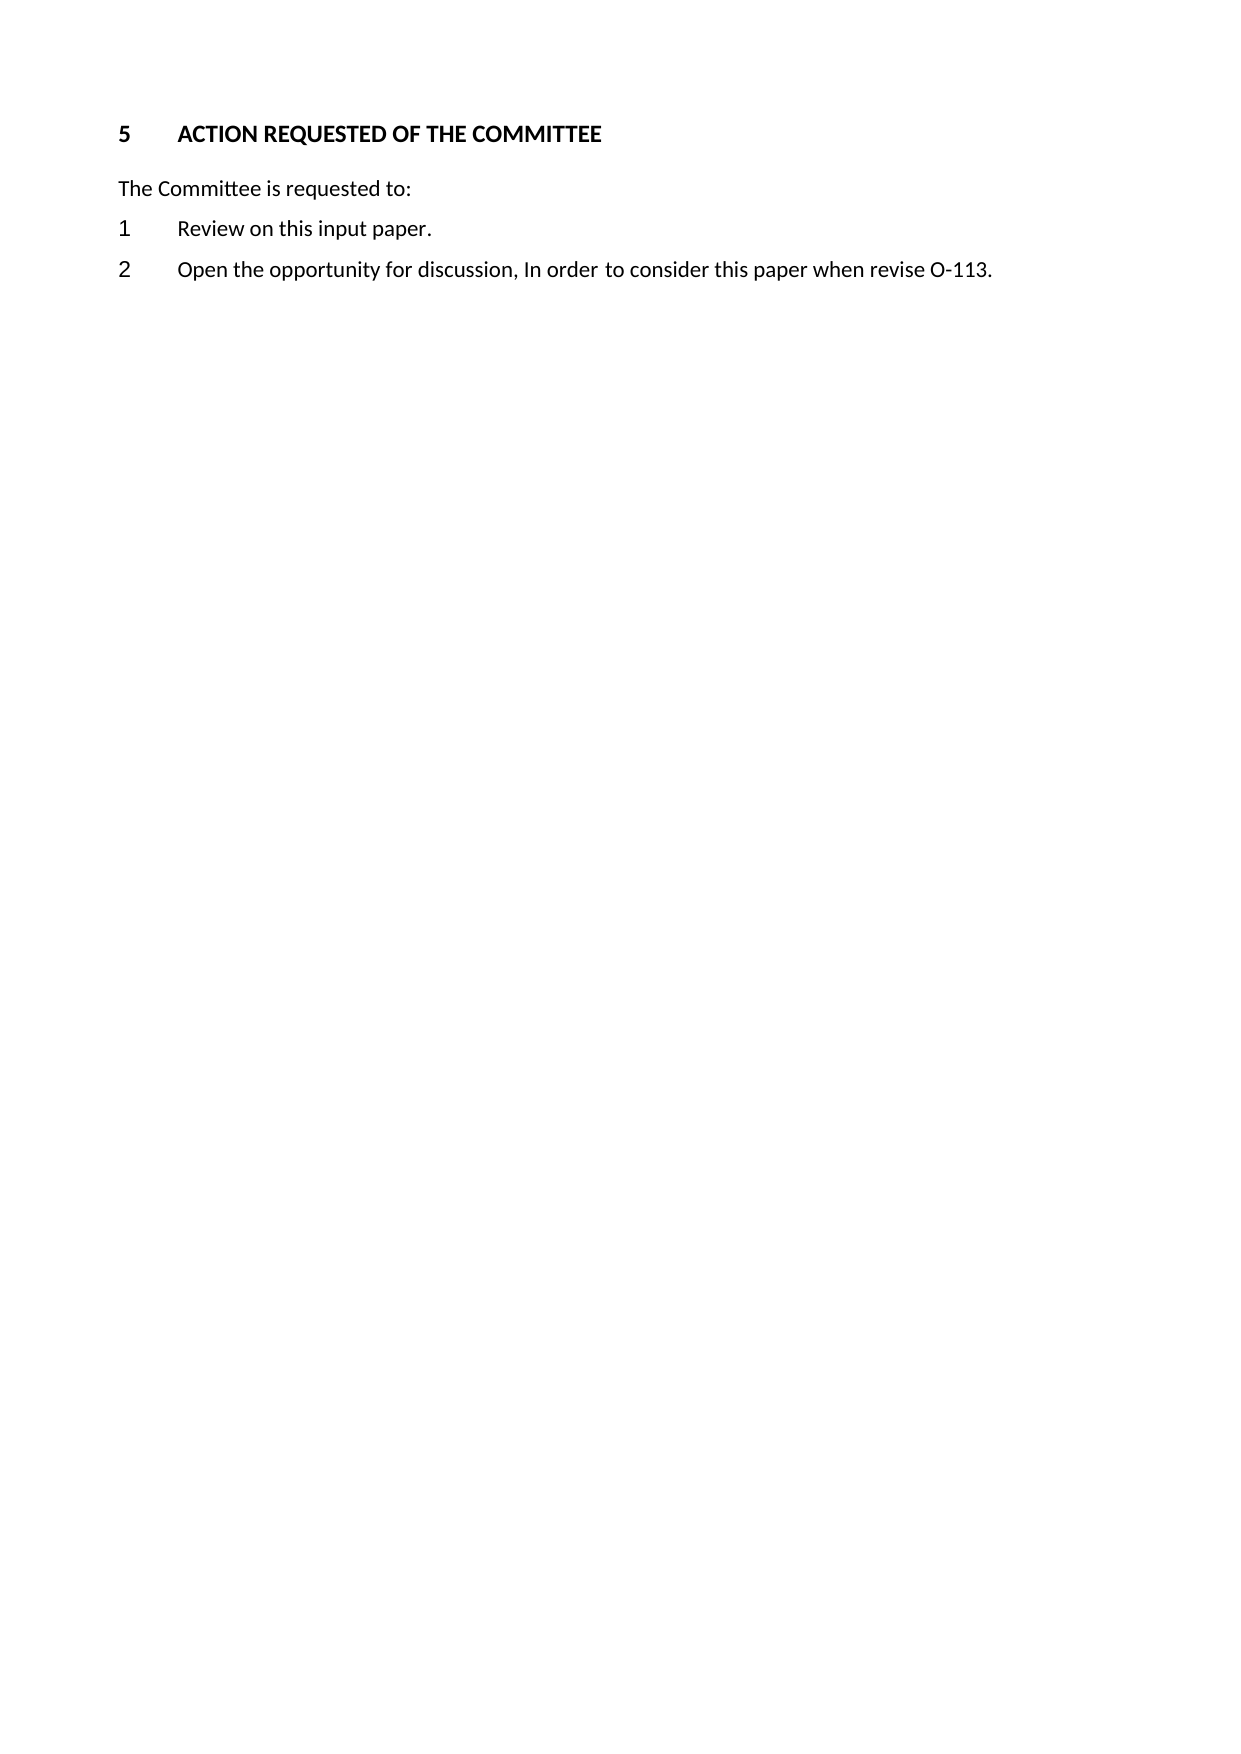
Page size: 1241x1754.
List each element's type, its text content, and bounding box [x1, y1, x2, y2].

list Review on this input paper. [118, 214, 1122, 242]
subtitle Action requested of the Committee [118, 118, 1122, 149]
text The Committee is requested to: [118, 174, 1122, 202]
list Open the opportunity for discussion, In order to consider this paper when revise O-113. [118, 255, 1122, 283]
